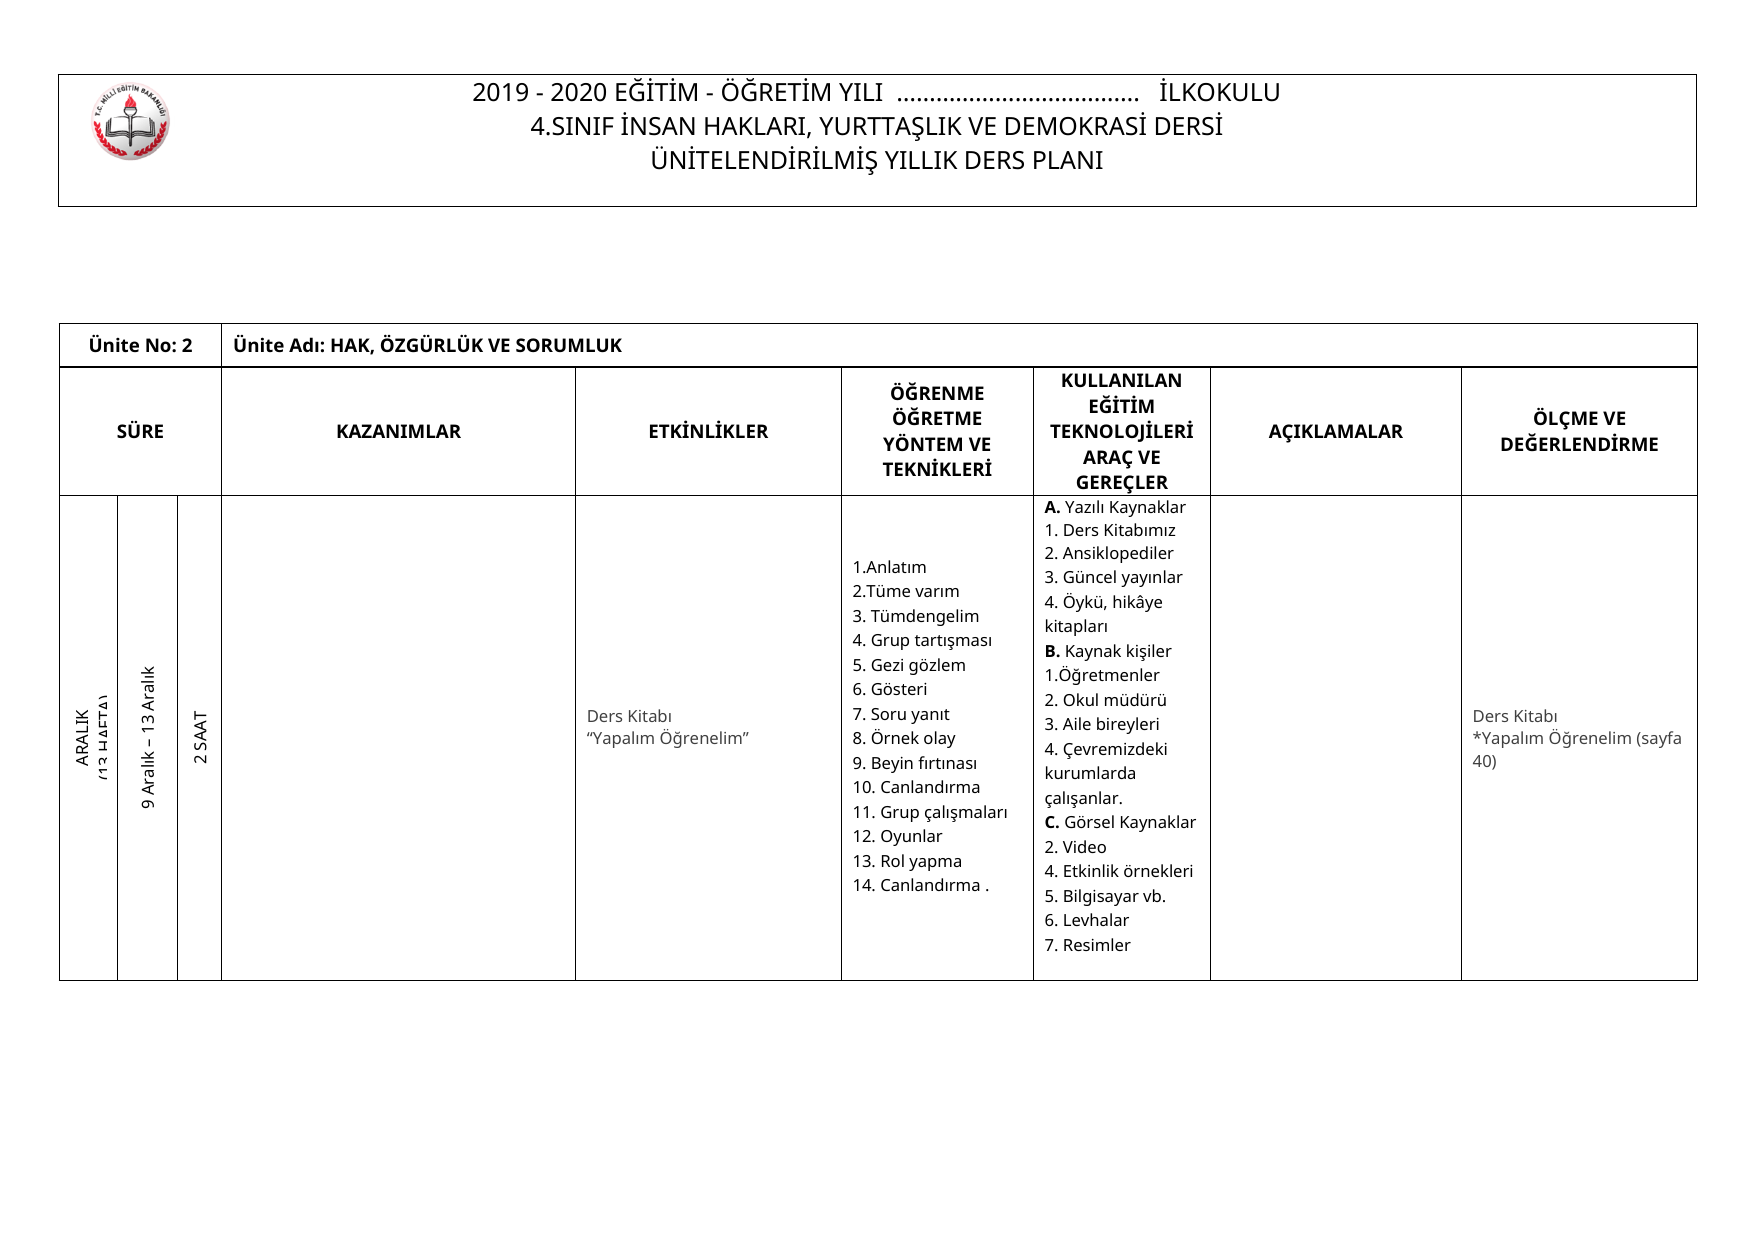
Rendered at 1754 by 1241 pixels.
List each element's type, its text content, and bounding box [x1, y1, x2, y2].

table_cell ARALIK (13.HAFTA) [60, 496, 117, 980]
table_cell ETKİNLİKLER [576, 368, 841, 495]
table_cell [222, 496, 575, 980]
table_cell 9 Aralık – 13 Aralık [118, 496, 177, 980]
picture [85, 77, 175, 167]
table_header Ünite Adı: HAK, ÖZGÜRLÜK VE SORUMLUK [222, 324, 1697, 366]
table_cell KULLANILAN EĞİTİM TEKNOLOJİLERİ ARAÇ VE GEREÇLER [1034, 368, 1210, 495]
table_cell SÜRE [60, 368, 221, 495]
table_cell A. Yazılı Kaynaklar 1. Ders Kitabımız 2. Ansiklopediler 3. Güncel yayınlar 4. Öykü, hikâye kitapları B. Kaynak kişiler 1.Öğretmenler 2. Okul müdürü 3. Aile bireyleri 4. Çevremizdeki kurumlarda çalışanlar. C. Görsel Kaynaklar 2. Video 4. Etkinlik örnekleri 5. Bilgisayar vb. 6. Levhalar 7. Resimler [1034, 496, 1210, 980]
table_cell Ders Kitabı “Yapalım Öğrenelim” [576, 496, 841, 980]
table_cell 2 SAAT [178, 496, 221, 980]
table_cell KAZANIMLAR [222, 368, 575, 495]
table_cell ÖĞRENME ÖĞRETME YÖNTEM VE TEKNİKLERİ [842, 368, 1033, 495]
table_cell [1211, 496, 1461, 980]
table_cell AÇIKLAMALAR [1211, 368, 1461, 495]
table_cell ÖLÇME VE DEĞERLENDİRME [1462, 368, 1697, 495]
table_cell 1.Anlatım 2.Tüme varım 3. Tümdengelim 4. Grup tartışması 5. Gezi gözlem 6. Gösteri 7. Soru yanıt 8. Örnek olay 9. Beyin fırtınası 10. Canlandırma 11. Grup çalışmaları 12. Oyunlar 13. Rol yapma 14. Canlandırma . [842, 496, 1033, 980]
table_cell Ders Kitabı *Yapalım Öğrenelim (sayfa 40) [1462, 496, 1697, 980]
table_header Ünite No: 2 [60, 324, 221, 366]
